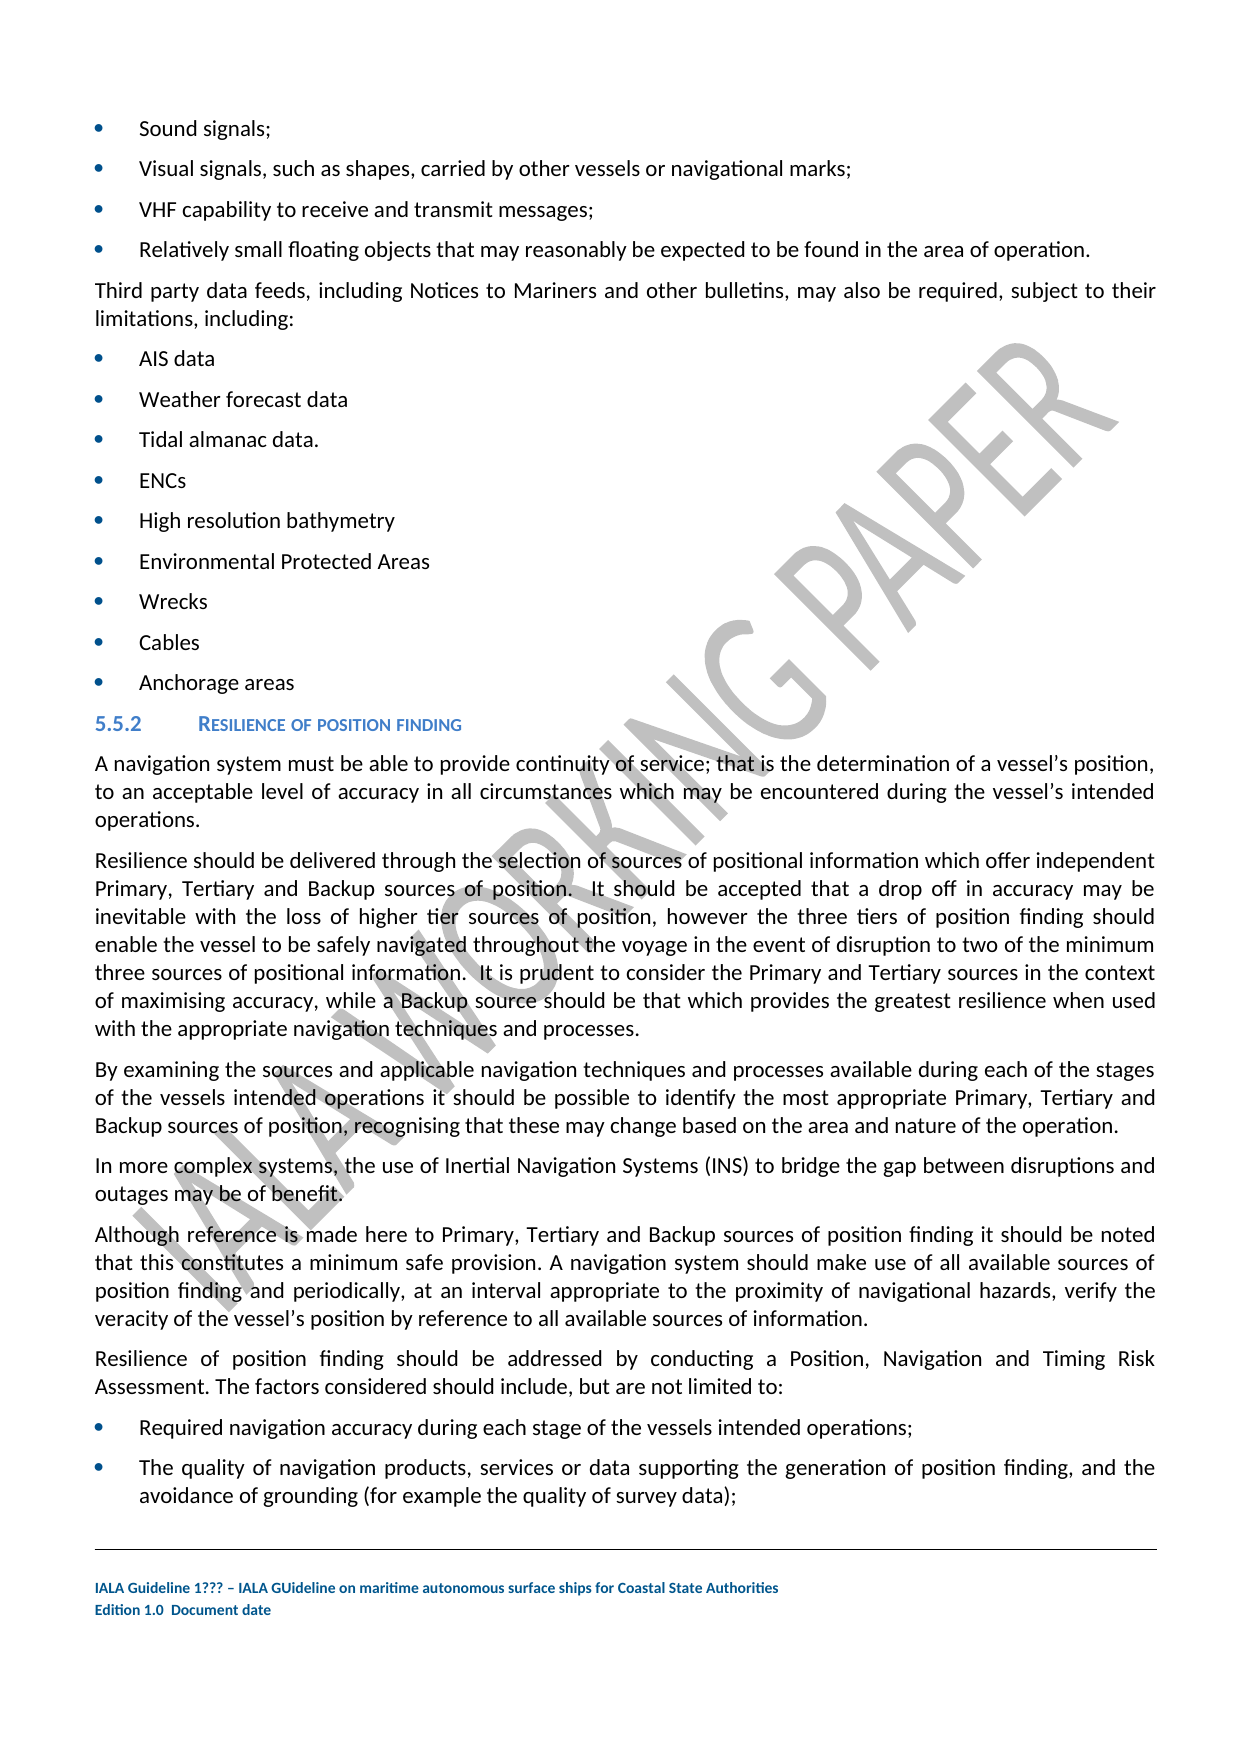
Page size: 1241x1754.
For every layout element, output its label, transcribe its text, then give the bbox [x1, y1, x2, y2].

list VHF capability to receive and transmit messages; [94, 195, 1157, 223]
subtitle Resilience of position finding [94, 709, 1069, 737]
list Visual signals, such as shapes, carried by other vessels or navigational marks; [94, 154, 1157, 182]
text Resilience of position finding should be addressed by conducting a Position, Navigation and Timing Risk Assessment. The factors considered should include, but are not limited to: [94, 1344, 1157, 1400]
list AIS data [94, 344, 1157, 372]
text Although reference is made here to Primary, Tertiary and Backup sources of position finding it should be noted that this constitutes a minimum safe provision. A navigation system should make use of all available sources of position finding and periodically, at an interval appropriate to the proximity of navigational hazards, verify the veracity of the vessel’s position by reference to all available sources of information. [94, 1220, 1157, 1332]
text A navigation system must be able to provide continuity of service; that is the determination of a vessel’s position, to an acceptable level of accuracy in all circumstances which may be encountered during the vessel’s intended operations. [94, 749, 1157, 833]
list Cables [94, 628, 1157, 656]
text Third party data feeds, including Notices to Mariners and other bulletins, may also be required, subject to their limitations, including: [94, 276, 1157, 332]
list Required navigation accuracy during each stage of the vessels intended operations; [94, 1413, 1157, 1441]
list ENCs [94, 466, 1157, 494]
list Environmental Protected Areas [94, 547, 1157, 575]
text Resilience should be delivered through the selection of sources of positional information which offer independent Primary, Tertiary and Backup sources of position. It should be accepted that a drop off in accuracy may be inevitable with the loss of higher tier sources of position, however the three tiers of position finding should enable the vessel to be safely navigated throughout the voyage in the event of disruption to two of the minimum three sources of positional information. It is prudent to consider the Primary and Tertiary sources in the context of maximising accuracy, while a Backup source should be that which provides the greatest resilience when used with the appropriate navigation techniques and processes. [94, 846, 1157, 1042]
list High resolution bathymetry [94, 506, 1157, 534]
list Wrecks [94, 587, 1157, 615]
list Tidal almanac data. [94, 425, 1157, 453]
list The quality of navigation products, services or data supporting the generation of position finding, and the avoidance of grounding (for example the quality of survey data); [94, 1453, 1157, 1509]
list Sound signals; [94, 114, 1157, 142]
text By examining the sources and applicable navigation techniques and processes available during each of the stages of the vessels intended operations it should be possible to identify the most appropriate Primary, Tertiary and Backup sources of position, recognising that these may change based on the area and nature of the operation. [94, 1055, 1157, 1139]
list Relatively small floating objects that may reasonably be expected to be found in the area of operation. [94, 235, 1157, 263]
text In more complex systems, the use of Inertial Navigation Systems (INS) to bridge the gap between disruptions and outages may be of benefit. [94, 1151, 1157, 1207]
list Weather forecast data [94, 385, 1157, 413]
list Anchorage areas [94, 668, 1157, 696]
